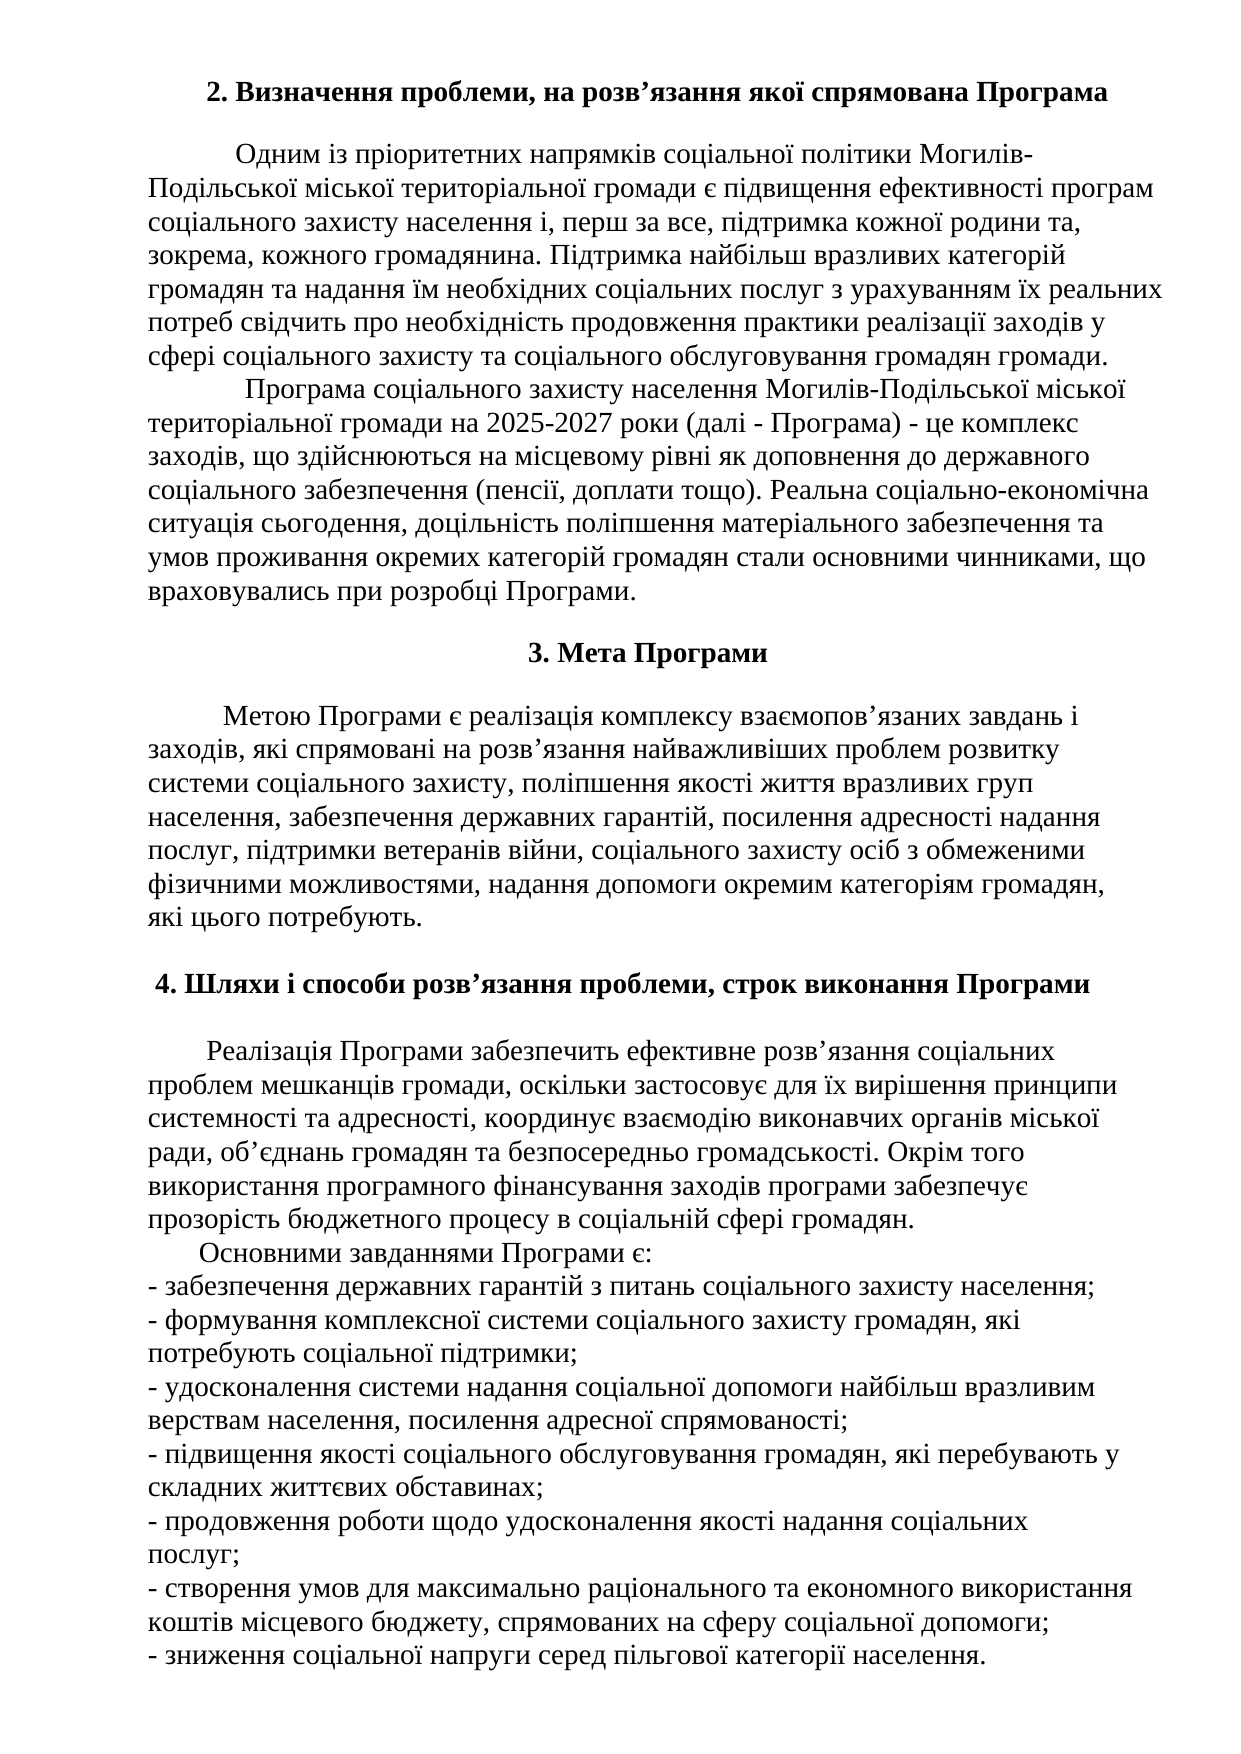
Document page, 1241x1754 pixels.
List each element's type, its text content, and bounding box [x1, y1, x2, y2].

text - забезпечення державних гарантій з питань соціального захисту населення; [148, 1268, 1167, 1302]
text Основними завданнями Програми є: [148, 1235, 1167, 1268]
text Одним із пріоритетних напрямків соціальної політики Могилів-Подільської міської територіальної громади є підвищення ефективності програм соціального захисту населення і, перш за все, підтримка кожної родини та, зокрема, кожного громадянина. Підтримка найбільш вразливих категорій громадян та надання їм необхідних соціальних послуг з урахуванням їх реальних потреб свідчить про необхідність продовження практики реалізації заходів у сфері соціального захисту та соціального обслуговування громадян громади. [148, 137, 1167, 371]
text 2. Визначення проблеми, на розв’язання якої спрямована Програма [148, 74, 1167, 107]
text - створення умов для максимально раціонального та економного використання коштів місцевого бюджету, спрямованих на сферу соціальної допомоги; [148, 1570, 1167, 1637]
text Програма соціального захисту населення Могилів-Подільської міської територіальної громади на 2025-2027 роки (далі - Програма) - це комплекс заходів, що здійснюються на місцевому рівні як доповнення до державного соціального забезпечення (пенсії, доплати тощо). Реальна соціально-економічна ситуація сьогодення, доцільність поліпшення матеріального забезпечення та умов проживання окремих категорій громадян стали основними чинниками, що враховувались при розробці Програми. [148, 371, 1167, 606]
text - формування комплексної системи соціального захисту громадян, які потребують соціальної підтримки; [148, 1302, 1167, 1369]
text Метою Програми є реалізація комплексу взаємопов’язаних завдань і заходів, які спрямовані на розв’язання найважливіших проблем розвитку системи соціального захисту, поліпшення якості життя вразливих груп населення, забезпечення державних гарантій, посилення адресності надання послуг, підтримки ветеранів війни, соціального захисту осіб з обмеженими фізичними можливостями, надання допомоги окремим категоріям громадян, [148, 698, 1167, 899]
text - продовження роботи щодо удосконалення якості надання соціальних [148, 1503, 1167, 1537]
text які цього потребують. [148, 899, 1167, 933]
text - зниження соціальної напруги серед пільгової категорії населення. [148, 1637, 1167, 1671]
text послуг; [148, 1537, 1167, 1570]
text 4. Шляхи і способи розв’язання проблеми, строк виконання Програми [148, 966, 1167, 1000]
text Реалізація Програми забезпечить ефективне розв’язання соціальних проблем мешканців громади, оскільки застосовує для їх вирішення принципи системності та адресності, координує взаємодію виконавчих органів міської ради, об’єднань громадян та безпосередньо громадськості. Окрім того використання програмного фінансування заходів програми забезпечує прозорість бюджетного процесу в соціальній сфері громадян. [148, 1033, 1167, 1235]
text - удосконалення системи надання соціальної допомоги найбільш вразливим верствам населення, посилення адресної спрямованості; [148, 1369, 1167, 1436]
text 3. Мета Програми [185, 635, 1167, 669]
text - підвищення якості соціального обслуговування громадян, які перебувають у складних життєвих обставинах; [148, 1436, 1167, 1503]
